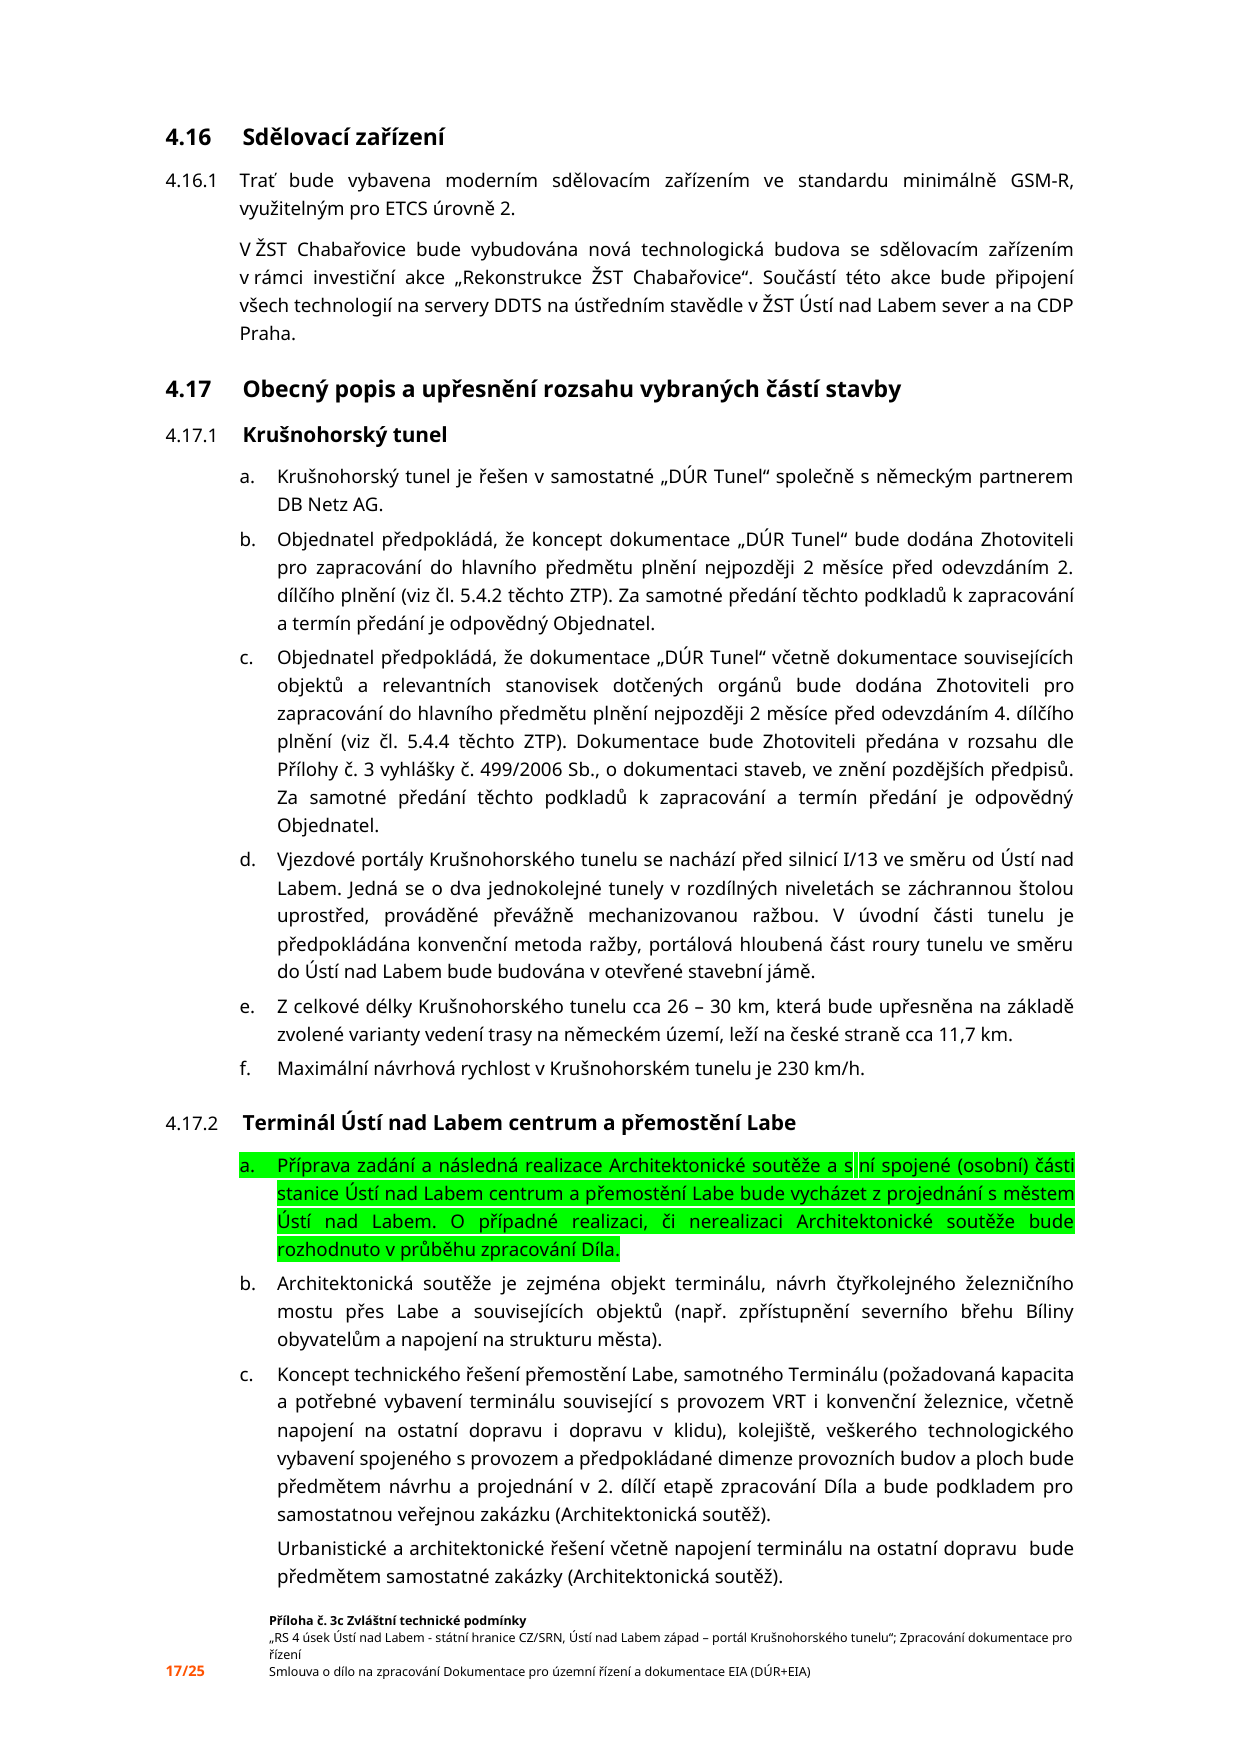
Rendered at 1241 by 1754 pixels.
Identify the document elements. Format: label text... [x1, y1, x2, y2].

text Krušnohorský tunel [165, 420, 1075, 448]
list Objednatel předpokládá, že koncept dokumentace „DÚR Tunel“ bude dodána Zhotoviteli pro zapracování do hlavního předmětu plnění nejpozději 2 měsíce před odevzdáním 2. dílčího plnění (viz čl. 5.4.2 těchto ZTP). Za samotné předání těchto podkladů k zapracování a termín předání je odpovědný Objednatel. [239, 526, 1075, 636]
text Sdělovací zařízení [165, 121, 1075, 152]
list Z celkové délky Krušnohorského tunelu cca 26 – 30 km, která bude upřesněna na základě zvolené varianty vedení trasy na německém území, leží na české straně cca 11,7 km. [239, 993, 1075, 1047]
text Obecný popis a upřesnění rozsahu vybraných částí stavby [165, 373, 1075, 404]
text Trať bude vybavena moderním sdělovacím zařízením ve standardu minimálně GSM-R, využitelným pro ETCS úrovně 2. [165, 167, 1075, 221]
list V ŽST Chabařovice bude vybudována nová technologická budova se sdělovacím zařízením v rámci investiční akce „Rekonstrukce ŽST Chabařovice“. Součástí této akce bude připojení všech technologií na servery DDTS na ústředním stavědle v ŽST Ústí nad Labem sever a na CDP Praha. [239, 236, 1075, 346]
list Maximální návrhová rychlost v Krušnohorském tunelu je 230 km/h. [239, 1055, 1075, 1081]
list Koncept technického řešení přemostění Labe, samotného Terminálu (požadovaná kapacita a potřebné vybavení terminálu související s provozem VRT i konvenční železnice, včetně napojení na ostatní dopravu i dopravu v klidu), kolejiště, veškerého technologického vybavení spojeného s provozem a předpokládané dimenze provozních budov a ploch bude předmětem návrhu a projednání v 2. dílčí etapě zpracování Díla a bude podkladem pro samostatnou veřejnou zakázku (Architektonická soutěž). [239, 1361, 1075, 1526]
list Architektonická soutěže je zejména objekt terminálu, návrh čtyřkolejného železničního mostu přes Labe a souvisejících objektů (např. zpřístupnění severního břehu Bíliny obyvatelům a napojení na strukturu města). [239, 1271, 1075, 1352]
list Objednatel předpokládá, že dokumentace „DÚR Tunel“ včetně dokumentace souvisejících objektů a relevantních stanovisek dotčených orgánů bude dodána Zhotoviteli pro zapracování do hlavního předmětu plnění nejpozději 2 měsíce před odevzdáním 4. dílčího plnění (viz čl. 5.4.4 těchto ZTP). Dokumentace bude Zhotoviteli předána v rozsahu dle Přílohy č. 3 vyhlášky č. 499/2006 Sb., o dokumentaci staveb, ve znění pozdějších předpisů. Za samotné předání těchto podkladů k zapracování a termín předání je odpovědný Objednatel. [239, 644, 1075, 838]
list Vjezdové portály Krušnohorského tunelu se nachází před silnicí I/13 ve směru od Ústí nad Labem. Jedná se o dva jednokolejné tunely v rozdílných niveletách se záchrannou štolou uprostřed, prováděné převážně mechanizovanou ražbou. V úvodní části tunelu je předpokládána konvenční metoda ražby, portálová hloubená část roury tunelu ve směru do Ústí nad Labem bude budována v otevřené stavební jámě. [239, 847, 1075, 984]
list Urbanistické a architektonické řešení včetně napojení terminálu na ostatní dopravu bude předmětem samostatné zakázky (Architektonická soutěž). [277, 1535, 1075, 1589]
list Příprava zadání a následná realizace Architektonické soutěže a s ní spojené (osobní) části stanice Ústí nad Labem centrum a přemostění Labe bude vycházet z projednání s městem Ústí nad Labem. O případné realizaci, či nerealizaci Architektonické soutěže bude rozhodnuto v průběhu zpracování Díla. [239, 1152, 1075, 1262]
list Krušnohorský tunel je řešen v samostatné „DÚR Tunel“ společně s německým partnerem DB Netz AG. [239, 464, 1075, 517]
text Terminál Ústí nad Labem centrum a přemostění Labe [165, 1108, 1075, 1137]
